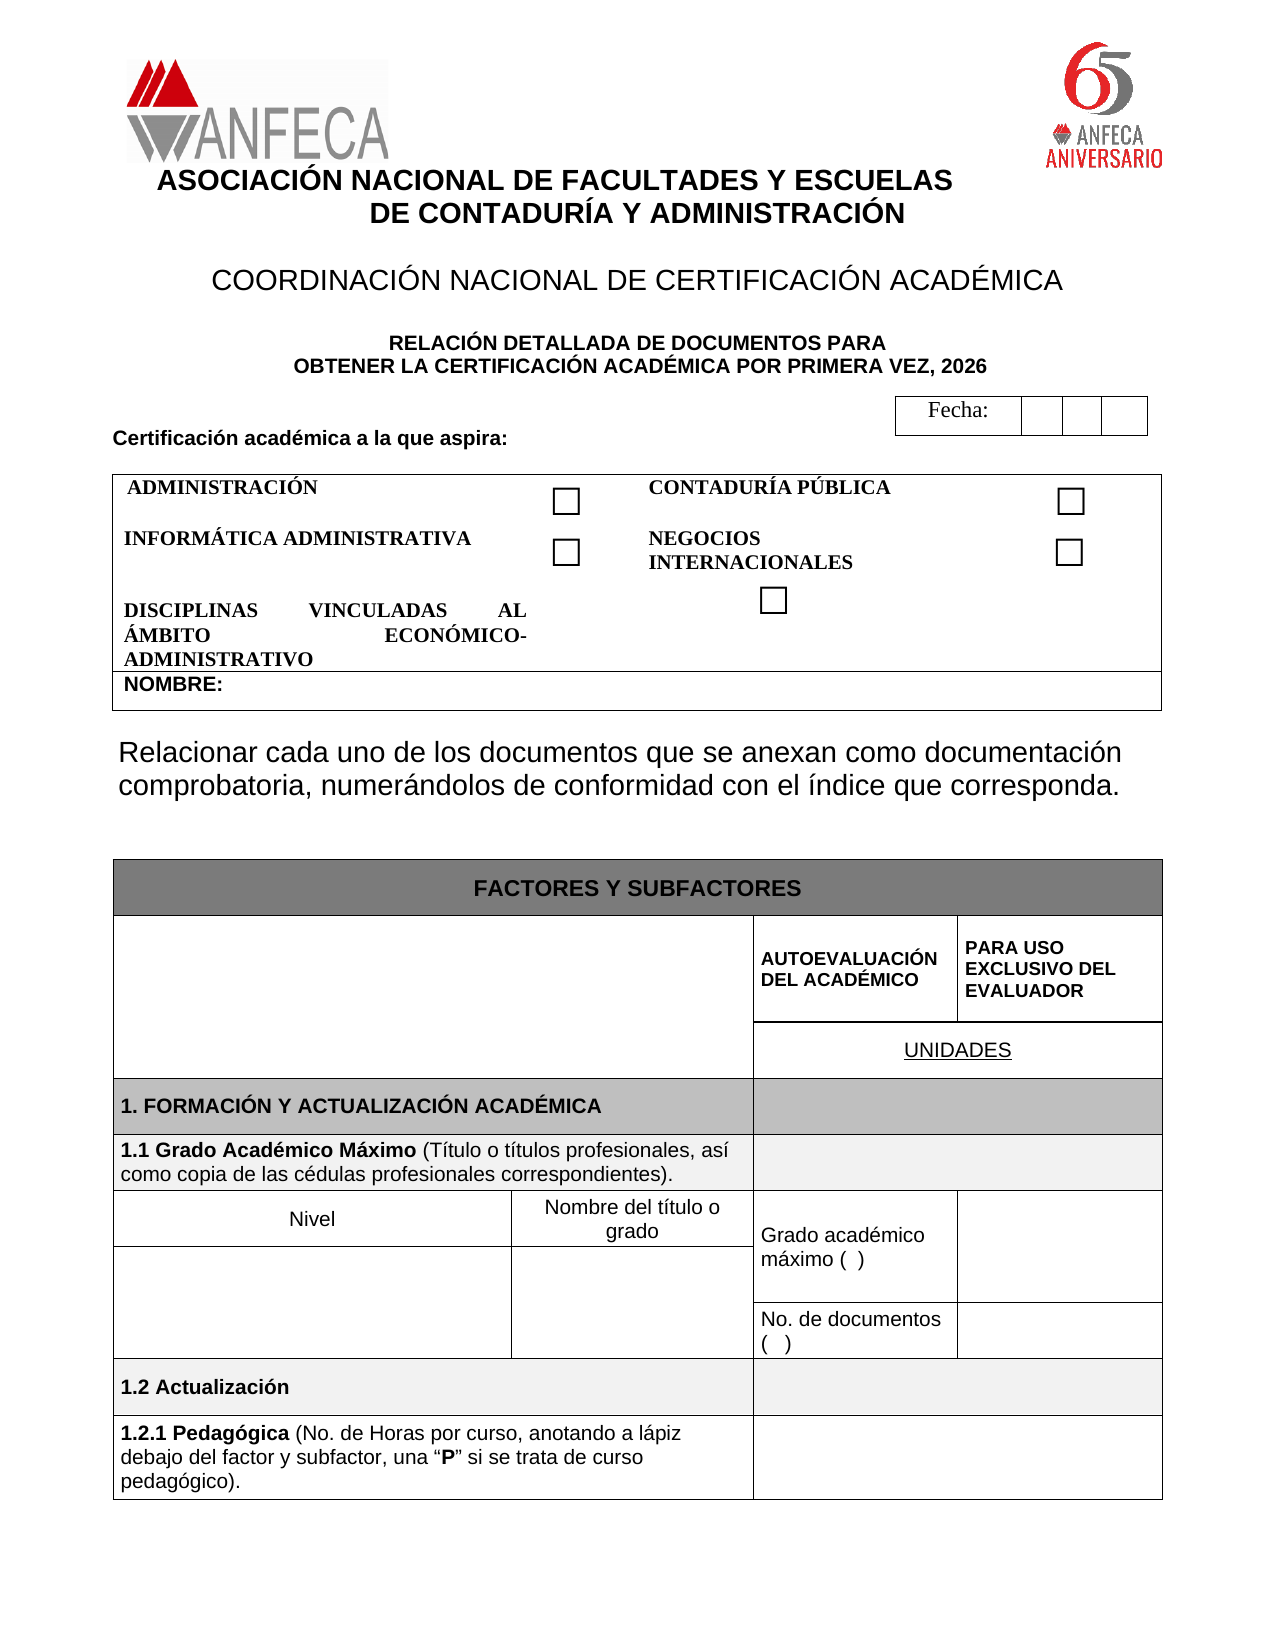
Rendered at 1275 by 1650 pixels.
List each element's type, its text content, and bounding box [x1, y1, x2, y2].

text RELACIÓN DETALLADA DE DOCUMENTOS PARA [112, 330, 1162, 354]
table_header [1022, 397, 1062, 435]
table_cell [958, 1191, 1162, 1302]
text OBTENER LA CERTIFICACIÓN ACADÉMICA POR PRIMERA VEZ, 2026 [112, 354, 1162, 378]
table_cell [114, 1247, 511, 1358]
text Relacionar cada uno de los documentos que se anexan como documentación [53, 734, 1162, 768]
table_cell NEGOCIOS INTERNACIONALES [637, 526, 977, 671]
table_cell [754, 1416, 1162, 1499]
table_header [1063, 397, 1101, 435]
table_header [977, 475, 1161, 526]
table_header [1102, 397, 1147, 435]
subtitle COORDINACIÓN NACIONAL DE CERTIFICACIÓN ACADÉMICA [112, 263, 1162, 297]
table_cell [754, 1359, 1162, 1414]
table_header ADMINISTRACIÓN [113, 475, 538, 526]
table_cell 1.2 Actualización [114, 1359, 753, 1414]
picture [126, 59, 389, 163]
table_cell 1. FORMACIÓN Y ACTUALIZACIÓN ACADÉMICA [114, 1079, 753, 1134]
table_cell 1.2.1 Pedagógica (No. de Horas por curso, anotando a lápiz debajo del factor y subfactor, una “P” si se trata de curso pedagógico). [114, 1416, 753, 1499]
table_cell Grado académico máximo ( ) [754, 1191, 957, 1302]
table_header Fecha: [896, 397, 1021, 435]
text DE CONTADURÍA Y ADMINISTRACIÓN [112, 196, 1162, 230]
table_header FACTORES Y SUBFACTORES [114, 860, 1162, 915]
table_cell Nombre del título o grado [512, 1191, 753, 1246]
table_cell [958, 1303, 1162, 1358]
table_cell AUTOEVALUACIÓN DEL ACADÉMICO [754, 916, 957, 1021]
text Certificación académica a la que aspira: [112, 426, 1162, 450]
table_cell PARA USO EXCLUSIVO DEL EVALUADOR [958, 916, 1162, 1021]
picture [1046, 42, 1163, 174]
table_cell No. de documentos ( ) [754, 1303, 957, 1358]
text ASOCIACIÓN NACIONAL DE FACULTADES Y ESCUELAS [83, 163, 1162, 196]
table_cell Nivel [114, 1191, 511, 1246]
table_cell [512, 1247, 753, 1358]
table_cell INFORMÁTICA ADMINISTRATIVA DISCIPLINAS VINCULADAS AL ÁMBITO ECONÓMICO-ADMINISTRATIVO [113, 526, 538, 671]
table_header CONTADURÍA PÚBLICA [637, 475, 977, 526]
table_cell [754, 1135, 1162, 1190]
table_cell NOMBRE: [113, 672, 1161, 709]
table_cell UNIDADES [754, 1023, 1162, 1078]
table_cell [754, 1079, 1162, 1134]
table_cell 1.1 Grado Académico Máximo (Título o títulos profesionales, así como copia de las cédulas profesionales correspondientes). [114, 1135, 753, 1190]
table_cell [114, 916, 753, 1078]
text comprobatoria, numerándolos de conformidad con el índice que corresponda. [53, 768, 1162, 802]
